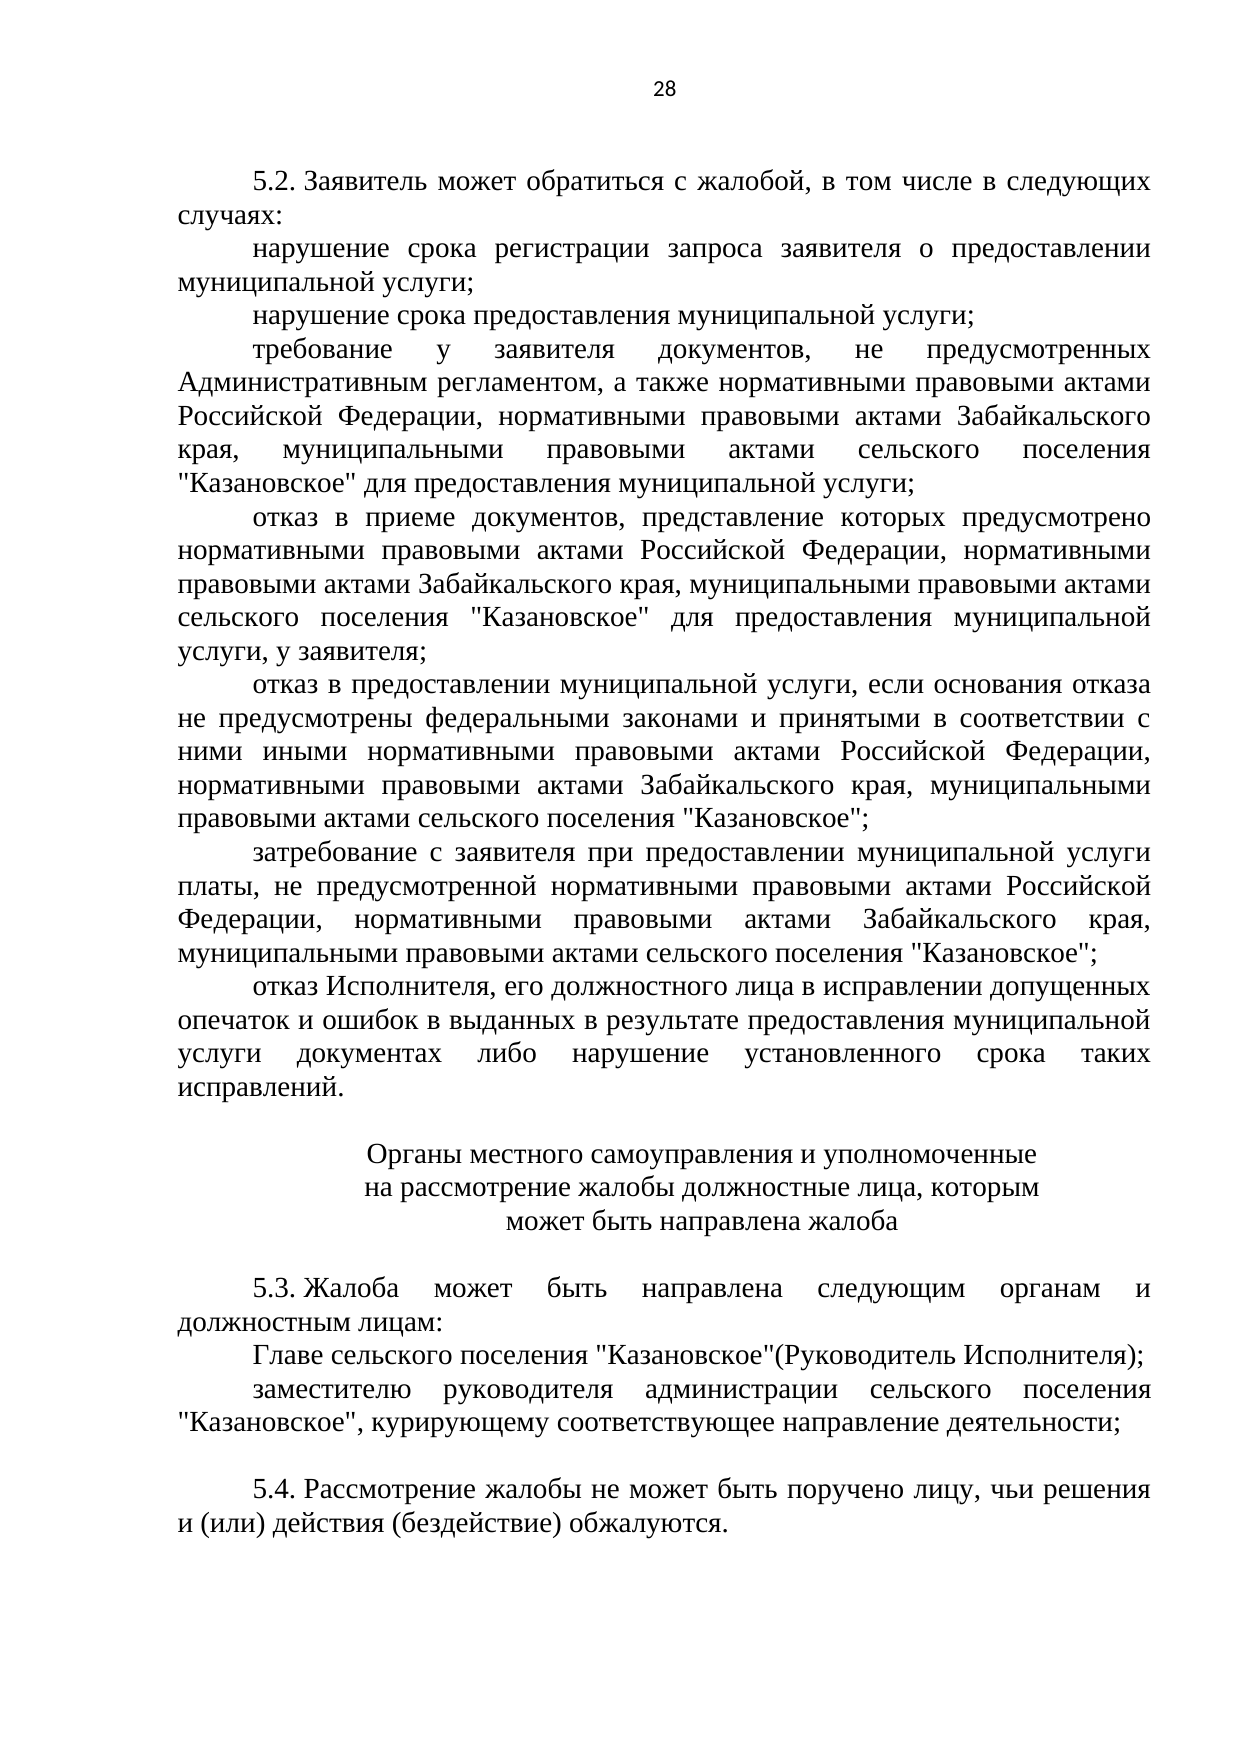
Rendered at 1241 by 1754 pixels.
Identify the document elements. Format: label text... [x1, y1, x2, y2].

text 5.3. Жалоба может быть направлена следующим органам и должностным лицам: [177, 1270, 1152, 1337]
text заместителю руководителя администрации сельского поселения "Казановское", курирующему соответствующее направление деятельности; [177, 1371, 1152, 1438]
text 5.2. Заявитель может обратиться с жалобой, в том числе в следующих случаях: [177, 163, 1152, 230]
text затребование с заявителя при предоставлении муниципальной услуги платы, не предусмотренной нормативными правовыми актами Российской Федерации, нормативными правовыми актами Забайкальского края, муниципальными правовыми актами сельского поселения "Казановское"; [177, 834, 1152, 968]
text 5.4. Рассмотрение жалобы не может быть поручено лицу, чьи решения и (или) действия (бездействие) обжалуются. [177, 1471, 1152, 1538]
text Органы местного самоуправления и уполномоченные [177, 1136, 1152, 1169]
text требование у заявителя документов, не предусмотренных Административным регламентом, а также нормативными правовыми актами Российской Федерации, нормативными правовыми актами Забайкальского края, муниципальными правовыми актами сельского поселения "Казановское" для предоставления муниципальной услуги; [177, 331, 1152, 499]
text отказ в приеме документов, представление которых предусмотрено нормативными правовыми актами Российской Федерации, нормативными правовыми актами Забайкальского края, муниципальными правовыми актами сельского поселения "Казановское" для предоставления муниципальной услуги, у заявителя; [177, 499, 1152, 666]
text отказ Исполнителя, его должностного лица в исправлении допущенных опечаток и ошибок в выданных в результате предоставления муниципальной услуги документах либо нарушение установленного срока таких исправлений. [177, 968, 1152, 1102]
text отказ в предоставлении муниципальной услуги, если основания отказа не предусмотрены федеральными законами и принятыми в соответствии с ними иными нормативными правовыми актами Российской Федерации, нормативными правовыми актами Забайкальского края, муниципальными правовыми актами сельского поселения "Казановское"; [177, 666, 1152, 834]
text может быть направлена жалоба [177, 1203, 1152, 1237]
text нарушение срока предоставления муниципальной услуги; [177, 297, 1152, 331]
text Главе сельского поселения "Казановское"(Руководитель Исполнителя); [177, 1337, 1152, 1371]
text нарушение срока регистрации запроса заявителя о предоставлении муниципальной услуги; [177, 230, 1152, 297]
text на рассмотрение жалобы должностные лица, которым [177, 1169, 1152, 1203]
